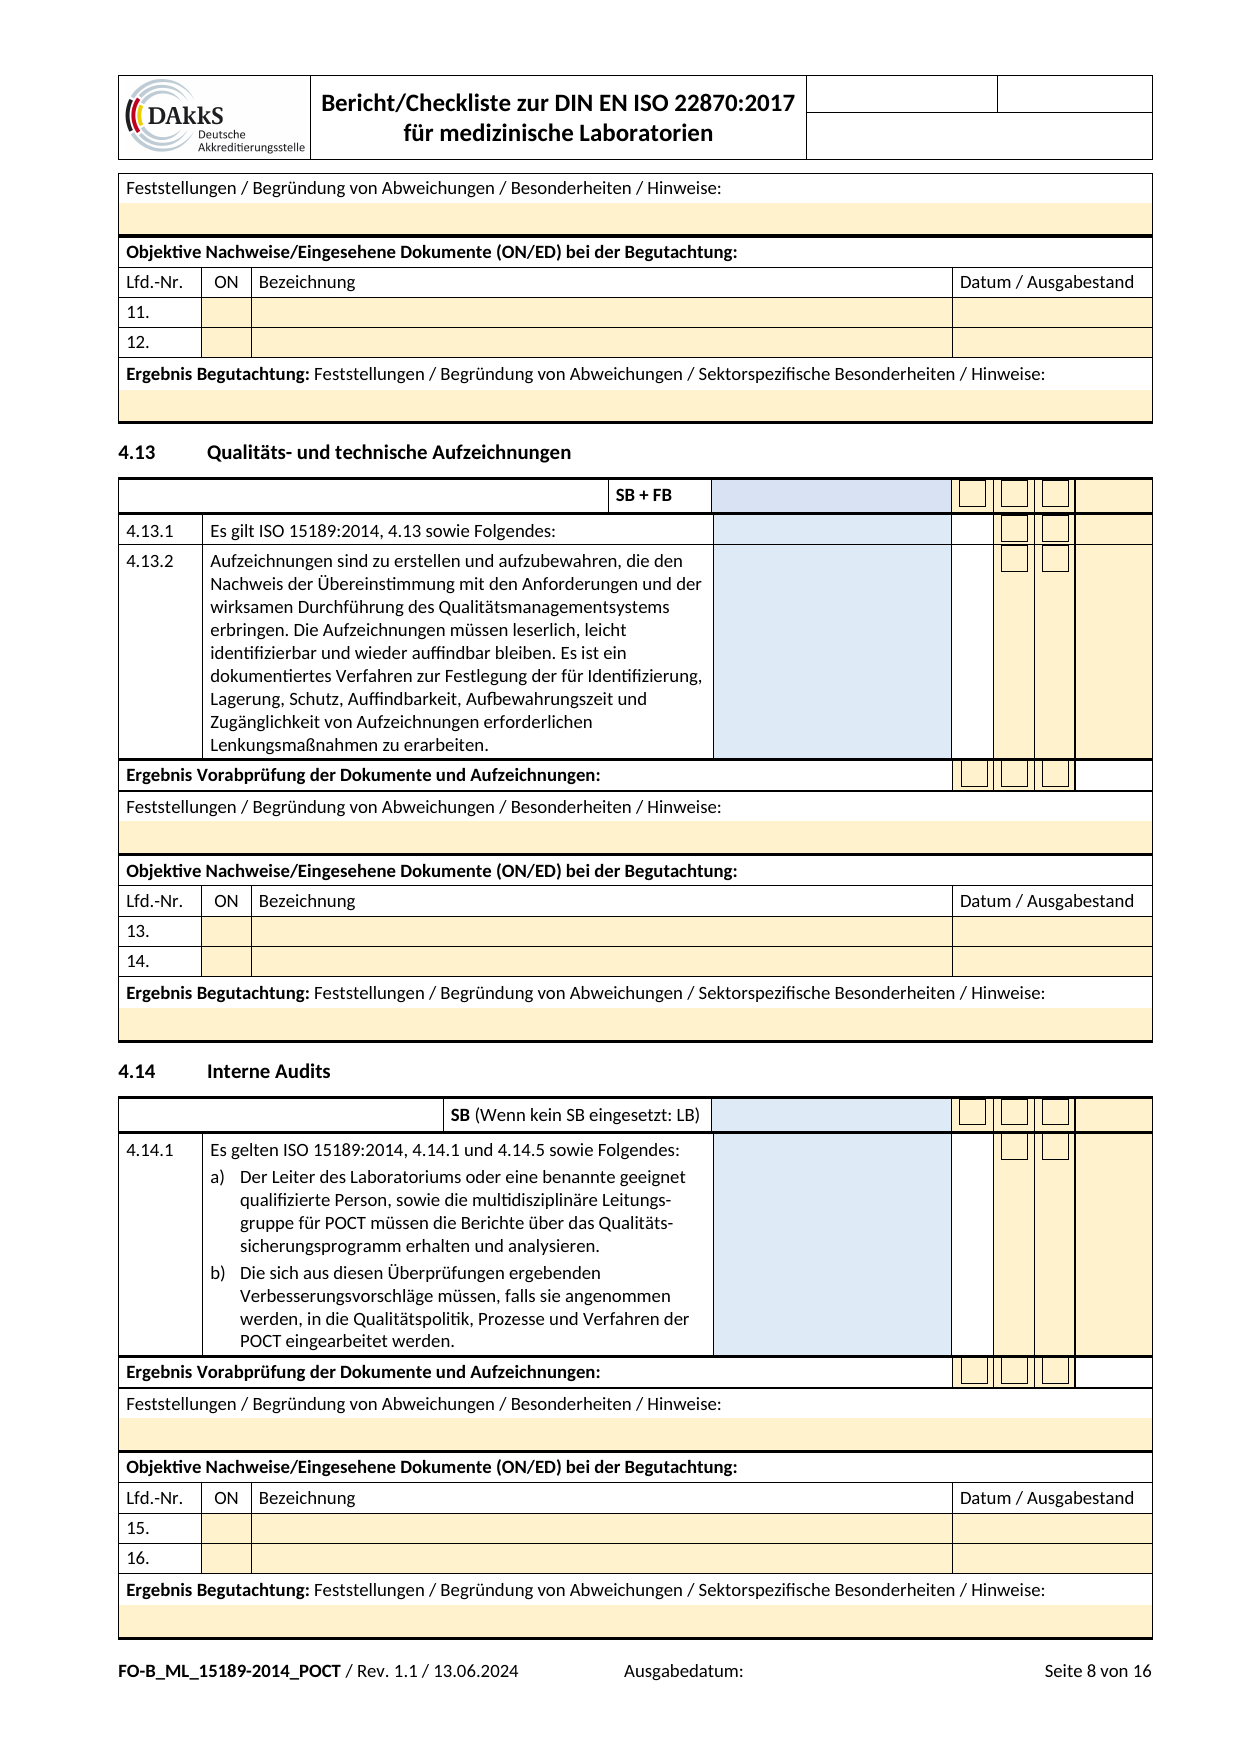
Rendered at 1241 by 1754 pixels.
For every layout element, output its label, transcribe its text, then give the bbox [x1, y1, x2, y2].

table_cell Objektive Nachweise/Eingesehene Dokumente (ON/ED) bei der Begutachtung: [119, 238, 1152, 267]
table_header [119, 480, 608, 512]
table_cell Bezeichnung [252, 268, 952, 297]
table_cell Aufzeichnungen sind zu erstellen und aufzubewahren, die den Nachweis der Übereinstimmung mit den Anforderungen und der wirksamen Durchführung des Qualitätsmanagementsystems erbringen. Die Aufzeichnungen müssen leserlich, leicht identifizierbar und wieder auffindbar bleiben. Es ist ein dokumentiertes Verfahren zur Festlegung der für Identifizierung, Lagerung, Schutz, Auffindbarkeit, Aufbewahrungszeit und Zugänglichkeit von Aufzeichnungen erforderlichen Lenkungsmaßnahmen zu erarbeiten. [203, 545, 713, 758]
table_header [119, 1099, 443, 1131]
table_cell [1076, 545, 1152, 758]
table_cell [1035, 761, 1074, 790]
table_cell [953, 761, 993, 790]
table_cell [953, 1544, 1152, 1573]
table_cell Ergebnis Begutachtung: Feststellungen / Begründung von Abweichungen / Sektorspezifische Besonderheiten / Hinweise: [119, 977, 1152, 1008]
table_cell Datum / Ausgabestand [953, 268, 1152, 297]
subtitle 4.14 Interne Audits [118, 1058, 1152, 1083]
table_cell [714, 545, 951, 758]
table_cell Lfd.-Nr. [119, 268, 201, 297]
table_cell Ergebnis Vorabprüfung der Dokumente und Aufzeichnungen: [119, 761, 952, 790]
table_cell [952, 515, 993, 544]
table_header Feststellungen / Begründung von Abweichungen / Besonderheiten / Hinweise: [119, 174, 1152, 203]
table_cell [953, 298, 1152, 327]
table_cell [1035, 515, 1074, 544]
table_cell [714, 515, 951, 544]
table_header [994, 480, 1034, 512]
table_header [712, 480, 951, 512]
table_cell [1076, 761, 1152, 790]
table_cell [953, 1358, 993, 1387]
table_cell [252, 917, 952, 946]
table_cell 4.13.2 [119, 545, 202, 758]
table_cell [119, 203, 1152, 234]
table_cell [252, 947, 952, 976]
table_header SB (Wenn kein SB eingesetzt: LB) [444, 1099, 711, 1131]
subtitle 4.13 Qualitäts- und technische Aufzeichnungen [118, 439, 1152, 465]
table_cell 4.13.1 [119, 515, 202, 544]
table_cell [252, 328, 952, 357]
table_cell [119, 298, 201, 327]
table_cell 4.14.1 [119, 1134, 202, 1355]
table_cell Ergebnis Vorabprüfung der Dokumente und Aufzeichnungen: [119, 1358, 952, 1387]
table_header SB + FB [609, 480, 711, 512]
table_cell [953, 917, 1152, 946]
table_cell Es gilt ISO 15189:2014, 4.13 sowie Folgendes: [203, 515, 713, 544]
table_cell [119, 1008, 1152, 1040]
table_cell Datum / Ausgabestand [953, 1483, 1152, 1512]
table_cell Lfd.-Nr. [119, 886, 201, 916]
table_header [994, 1099, 1034, 1131]
table_cell [252, 1544, 952, 1573]
table_cell [119, 821, 1152, 853]
table_cell Lfd.-Nr. [119, 1483, 201, 1512]
table_cell [119, 1514, 201, 1543]
table_cell [119, 328, 201, 357]
table_cell [994, 545, 1034, 758]
table_cell Objektive Nachweise/Eingesehene Dokumente (ON/ED) bei der Begutachtung: [119, 1453, 1152, 1482]
table_cell [953, 328, 1152, 357]
table_header [952, 480, 993, 512]
table_cell Bezeichnung [252, 1483, 952, 1512]
table_cell [119, 1544, 201, 1573]
table_cell [202, 1544, 251, 1573]
table_header [712, 1099, 951, 1131]
table_cell ON [202, 268, 251, 297]
table_header Feststellungen / Begründung von Abweichungen / Besonderheiten / Hinweise: [119, 1389, 1152, 1418]
table_cell [994, 761, 1034, 790]
table_cell [1076, 1358, 1152, 1387]
table_cell [953, 1514, 1152, 1543]
table_cell [119, 390, 1152, 421]
table_cell Ergebnis Begutachtung: Feststellungen / Begründung von Abweichungen / Sektorspezifische Besonderheiten / Hinweise: [119, 1574, 1152, 1605]
table_cell [202, 1514, 251, 1543]
table_cell [953, 947, 1152, 976]
table_cell ON [202, 886, 251, 916]
table_cell [119, 1605, 1152, 1637]
table_cell Ergebnis Begutachtung: Feststellungen / Begründung von Abweichungen / Sektorspezifische Besonderheiten / Hinweise: [119, 358, 1152, 389]
table_cell [952, 1134, 993, 1355]
table_cell [119, 947, 201, 976]
table_cell [1076, 1134, 1152, 1355]
table_cell [202, 947, 251, 976]
table_cell Objektive Nachweise/Eingesehene Dokumente (ON/ED) bei der Begutachtung: [119, 856, 1152, 885]
table_header [952, 1099, 993, 1131]
table_cell Es gelten ISO 15189:2014, 4.14.1 und 4.14.5 sowie Folgendes: Der Leiter des Laboratoriums oder eine benannte geeignet qualifizierte Person, sowie die multidisziplinäre Leitungs-gruppe für POCT müssen die Berichte über das Qualitäts-sicherungsprogramm erhalten und analysieren. Die sich aus diesen Überprüfungen ergebenden Verbesserungsvorschläge müssen, falls sie angenommen werden, in die Qualitätspolitik, Prozesse und Verfahren der POCT eingearbeitet werden. [203, 1134, 713, 1355]
table_cell ON [202, 1483, 251, 1512]
table_cell [252, 298, 952, 327]
table_header Feststellungen / Begründung von Abweichungen / Besonderheiten / Hinweise: [119, 792, 1152, 821]
picture [124, 78, 307, 156]
table_cell [1076, 515, 1152, 544]
table_cell [714, 1134, 951, 1355]
table_header [1076, 1099, 1152, 1131]
table_cell [994, 515, 1034, 544]
table_cell [1035, 1358, 1074, 1387]
table_cell [202, 917, 251, 946]
table_cell [1035, 1134, 1074, 1355]
table_cell [252, 1514, 952, 1543]
table_cell [119, 1418, 1152, 1450]
table_cell [119, 917, 201, 946]
table_cell [994, 1358, 1034, 1387]
table_header [1035, 1099, 1074, 1131]
table_cell [1035, 545, 1074, 758]
table_cell [202, 328, 251, 357]
table_cell Bezeichnung [252, 886, 952, 916]
table_cell [994, 1134, 1034, 1355]
table_header [1076, 480, 1152, 512]
table_header [1035, 480, 1074, 512]
table_cell [952, 545, 993, 758]
table_cell [202, 298, 251, 327]
table_cell Datum / Ausgabestand [953, 886, 1152, 916]
